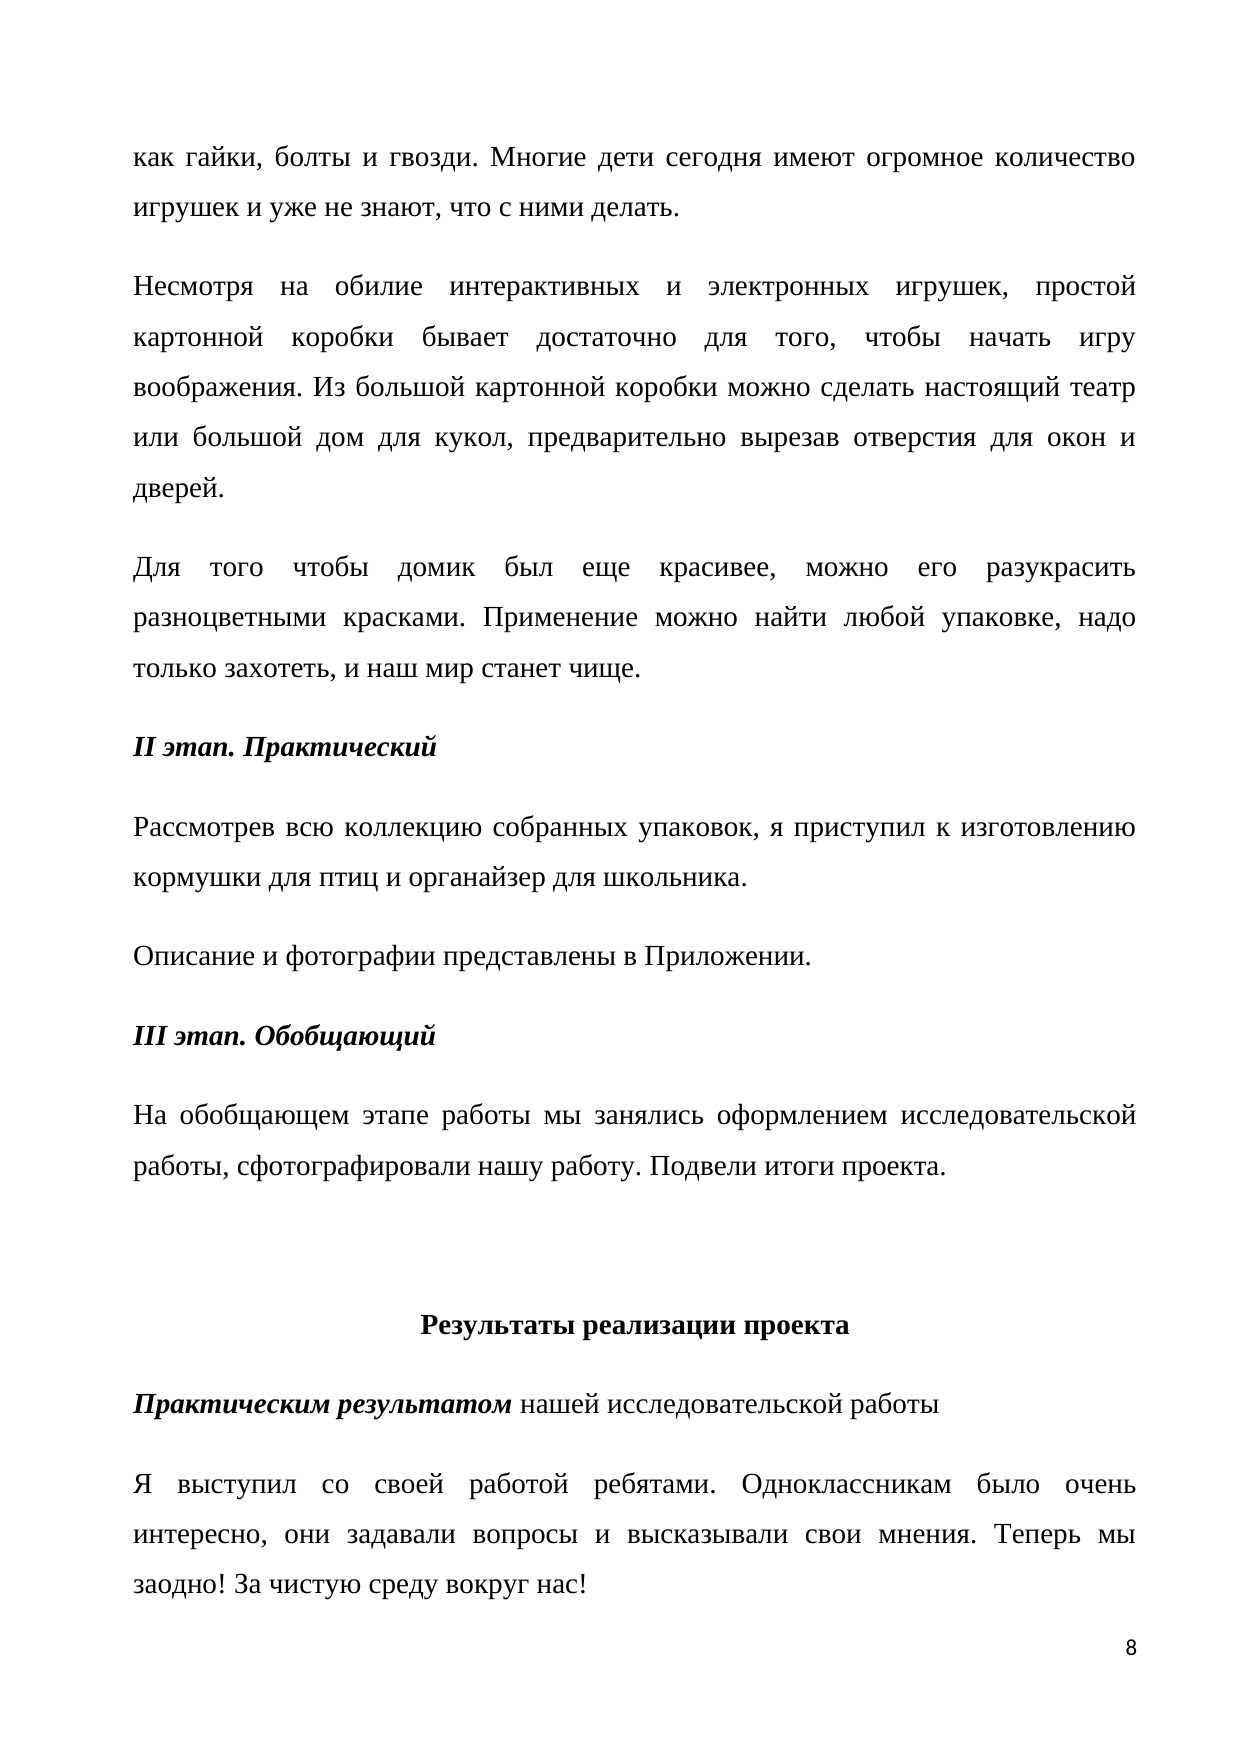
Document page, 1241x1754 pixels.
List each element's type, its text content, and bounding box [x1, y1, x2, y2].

text III этап. Обобщающий [133, 1018, 1137, 1052]
text Для того чтобы домик был еще красивее, можно его разукрасить разноцветными красками. Применение можно найти любой упаковке, надо только захотеть, и наш мир станет чище. [133, 549, 1137, 683]
text Я выступил со своей работой ребятами. Одноклассникам было очень интересно, они задавали вопросы и высказывали свои мнения. Теперь мы заодно! За чистую среду вокруг нас! [133, 1466, 1137, 1600]
text Практическим результатом нашей исследовательской работы [133, 1386, 1137, 1420]
text Описание и фотографии представлены в Приложении. [133, 938, 1137, 972]
text Несмотря на обилие интерактивных и электронных игрушек, простой картонной коробки бывает достаточно для того, чтобы начать игру воображения. Из большой картонной коробки можно сделать настоящий театр или большой дом для кукол, предварительно вырезав отверстия для окон и дверей. [133, 268, 1137, 503]
text Результаты реализации проекта [133, 1307, 1137, 1340]
text как гайки, болты и гвозди. Многие дети сегодня имеют огромное количество игрушек и уже не знают, что с ними делать. [133, 139, 1137, 222]
text Рассмотрев всю коллекцию собранных упаковок, я приступил к изготовлению кормушки для птиц и органайзер для школьника. [133, 809, 1137, 893]
text На обобщающем этапе работы мы занялись оформлением исследовательской работы, сфотографировали нашу работу. Подвели итоги проекта. [133, 1097, 1137, 1181]
text II этап. Практический [133, 729, 1137, 763]
